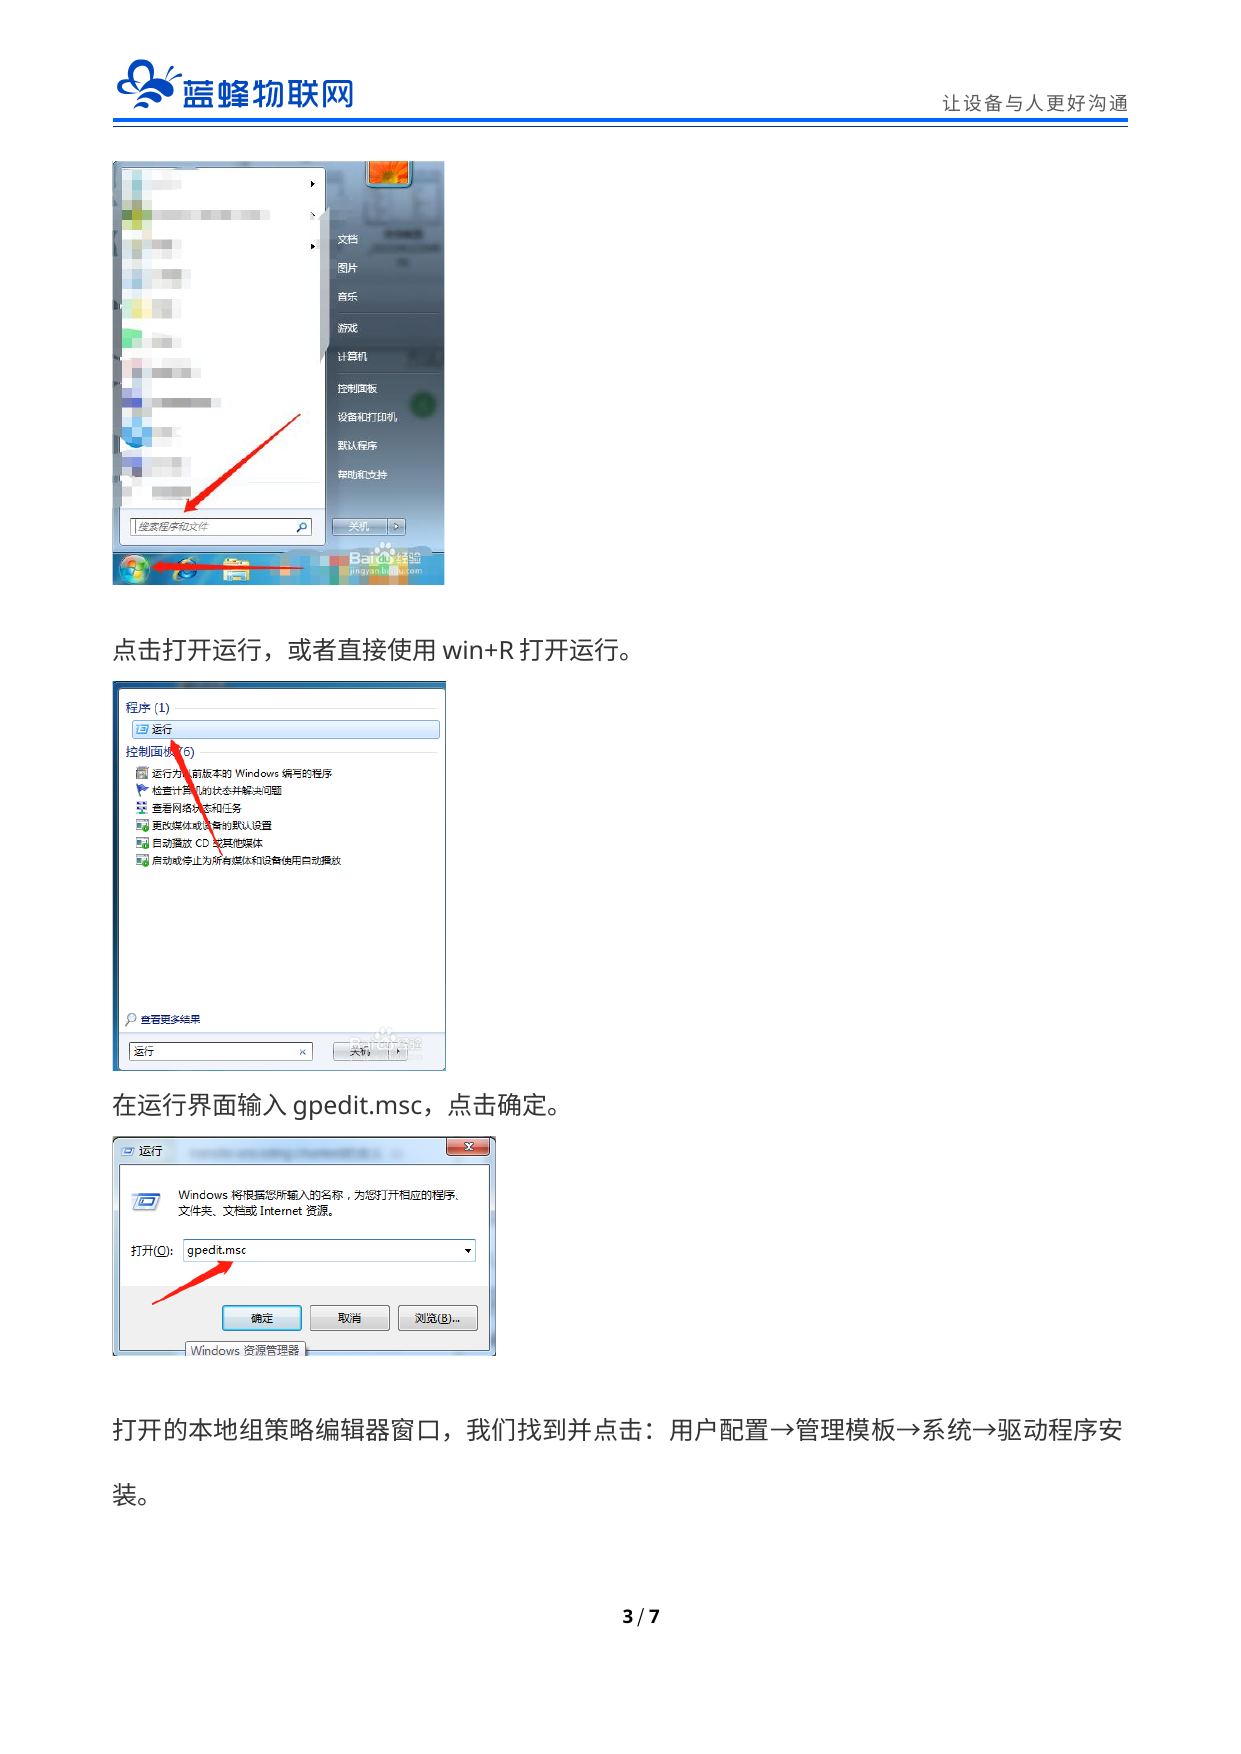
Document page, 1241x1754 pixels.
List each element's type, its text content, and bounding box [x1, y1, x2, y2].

text 点击打开运行，或者直接使用win+R打开运行。 [112, 616, 1128, 681]
picture [112, 1136, 496, 1356]
picture [112, 58, 359, 110]
text 打开的本地组策略编辑器窗口，我们找到并点击：用户配置→管理模板→系统→驱动程序安装。 [112, 1396, 1128, 1526]
text 在运行界面输入gpedit.msc，点击确定。 [112, 1071, 1128, 1136]
picture [112, 681, 446, 1071]
picture [112, 161, 445, 585]
